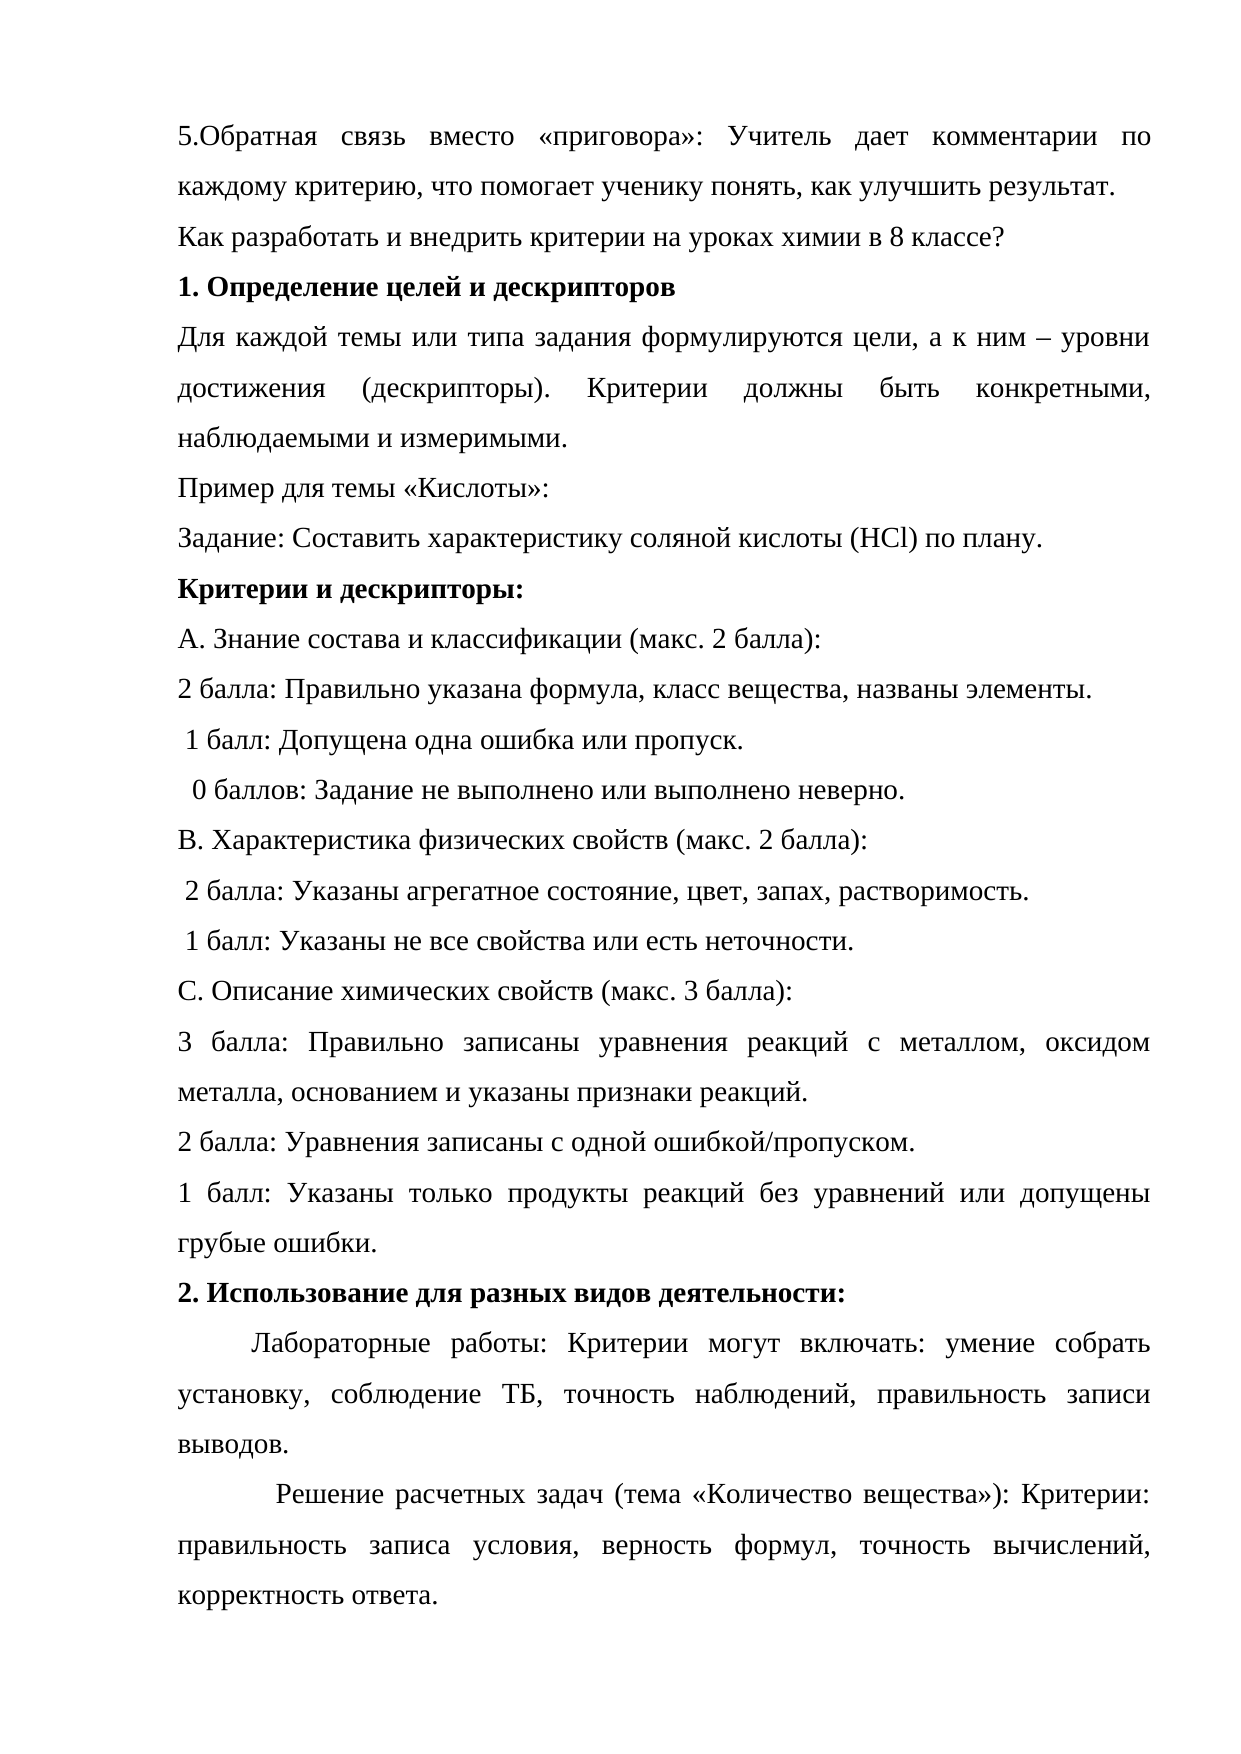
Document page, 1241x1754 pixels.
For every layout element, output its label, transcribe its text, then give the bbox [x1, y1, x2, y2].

text 2 балла: Правильно указана формула, класс вещества, названы элементы. [177, 672, 1152, 705]
text 1 балл: Допущена одна ошибка или пропуск. [177, 722, 1152, 755]
text 1 балл: Указаны не все свойства или есть неточности. [177, 923, 1152, 957]
text Критерии и дескрипторы: [177, 571, 1152, 604]
text 2. Использование для разных видов деятельности: [177, 1275, 1152, 1309]
text B. Характеристика физических свойств (макс. 2 балла): [177, 822, 1152, 856]
text 2 балла: Уравнения записаны с одной ошибкой/пропуском. [177, 1124, 1152, 1158]
text Решение расчетных задач (тема «Количество вещества»): Критерии: правильность записа условия, верность формул, точность вычислений, корректность ответа. [177, 1477, 1152, 1611]
text Для каждой темы или типа задания формулируются цели, а к ним – уровни достижения (дескрипторы). Критерии должны быть конкретными, наблюдаемыми и измеримыми. [177, 319, 1152, 453]
text 1. Определение целей и дескрипторов [177, 269, 1152, 303]
text A. Знание состава и классификации (макс. 2 балла): [177, 621, 1152, 655]
text Пример для темы «Кислоты»: [177, 470, 1152, 504]
text 0 баллов: Задание не выполнено или выполнено неверно. [177, 772, 1152, 806]
text Задание: Составить характеристику соляной кислоты (HCl) по плану. [177, 521, 1152, 554]
text 1 балл: Указаны только продукты реакций без уравнений или допущены грубые ошибки. [177, 1175, 1152, 1258]
text Лабораторные работы: Критерии могут включать: умение собрать установку, соблюдение ТБ, точность наблюдений, правильность записи выводов. [177, 1326, 1152, 1460]
text 2 балла: Указаны агрегатное состояние, цвет, запах, растворимость. [177, 873, 1152, 906]
text 3 балла: Правильно записаны уравнения реакций с металлом, оксидом металла, основанием и указаны признаки реакций. [177, 1024, 1152, 1108]
text 5.Обратная связь вместо «приговора»: Учитель дает комментарии по каждому критерию, что помогает ученику понять, как улучшить результат. [177, 118, 1152, 202]
text Как разработать и внедрить критерии на уроках химии в 8 классе? [177, 219, 1152, 252]
text C. Описание химических свойств (макс. 3 балла): [177, 973, 1152, 1007]
